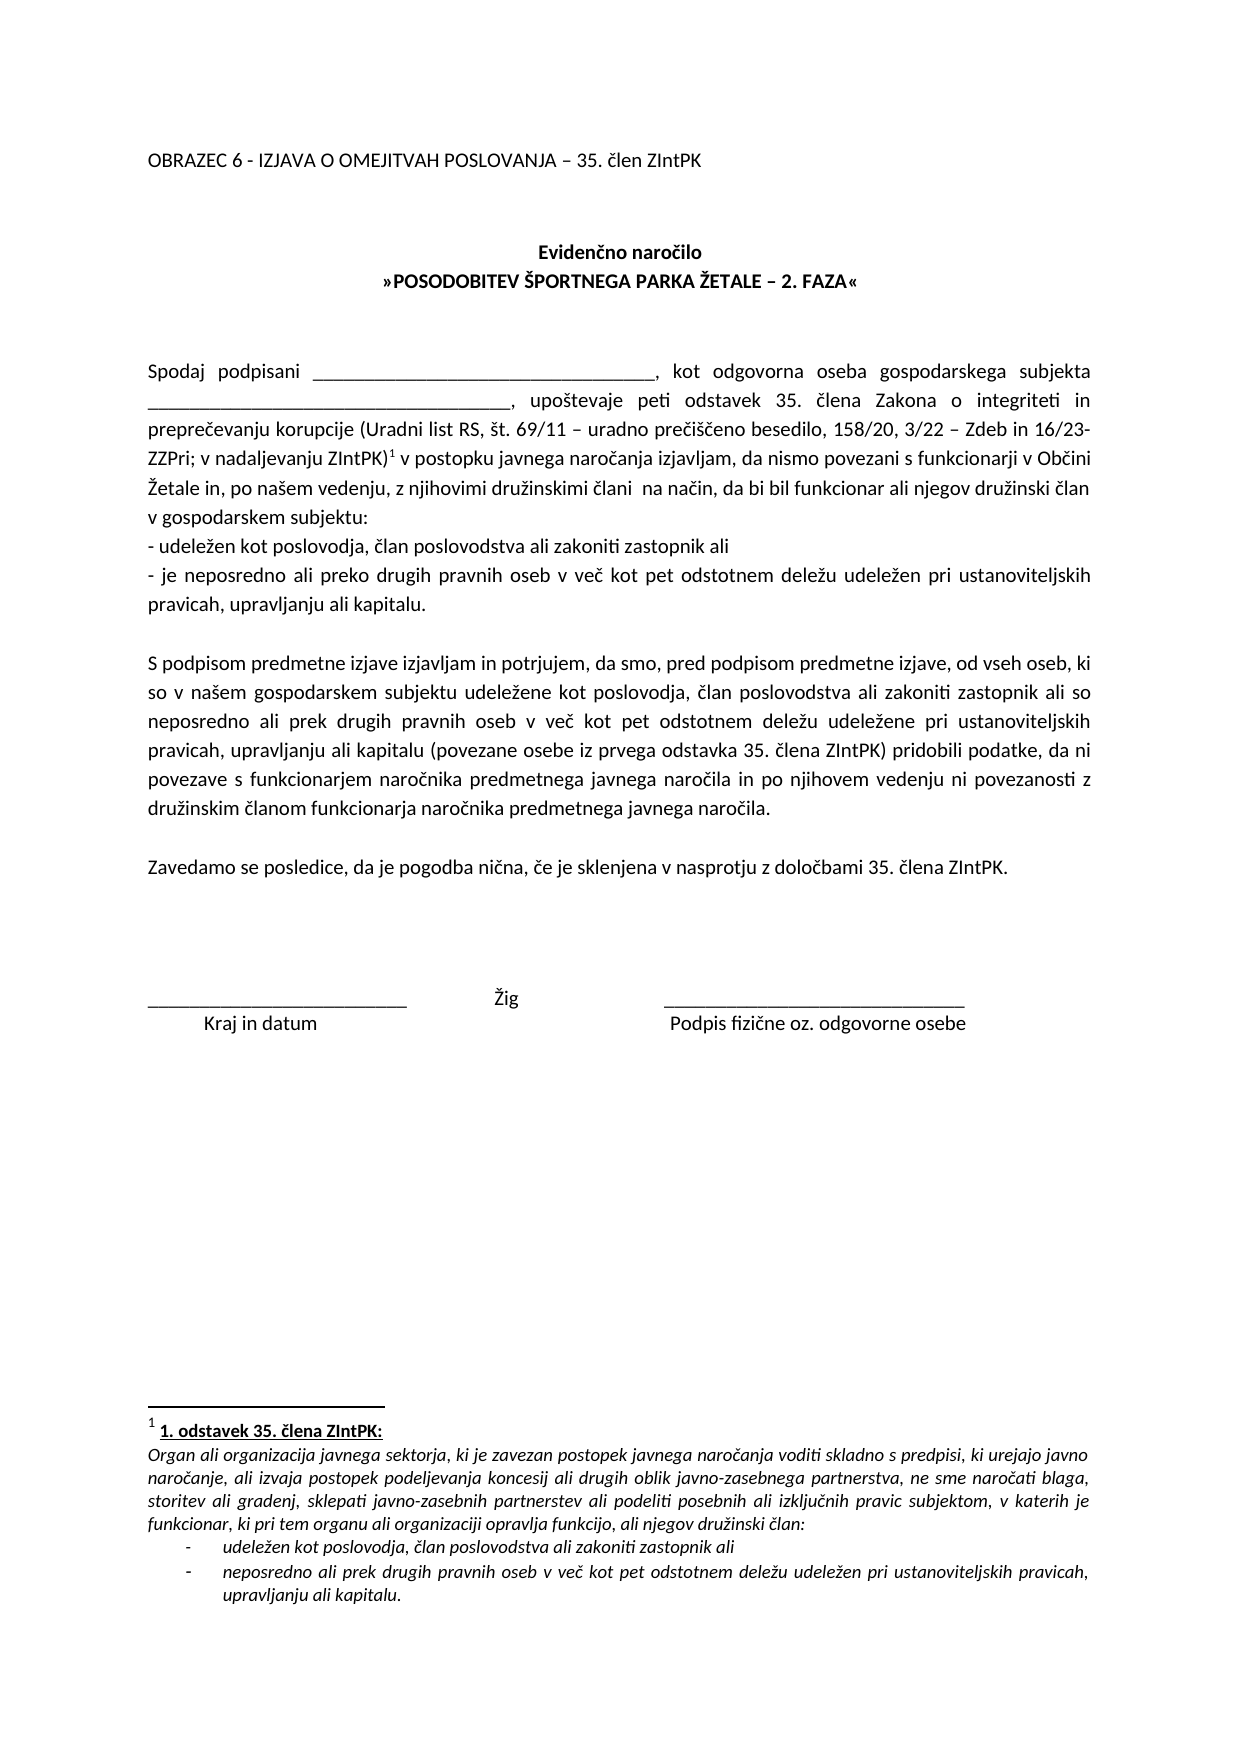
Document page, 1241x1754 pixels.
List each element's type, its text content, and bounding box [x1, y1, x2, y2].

text Evidenčno naročilo [148, 239, 1093, 264]
text S podpisom predmetne izjave izjavljam in potrjujem, da smo, pred podpisom predmetne izjave, od vseh oseb, ki so v našem gospodarskem subjektu udeležene kot poslovodja, član poslovodstva ali zakoniti zastopnik ali so neposredno ali prek drugih pravnih oseb v več kot pet odstotnem deležu udeležene pri ustanoviteljskih pravicah, upravljanju ali kapitalu (povezane osebe iz prvega odstavka 35. člena ZIntPK) pridobili podatke, da ni povezave s funkcionarjem naročnika predmetnega javnega naročila in po njihovem vedenju ni povezanosti z družinskim članom funkcionarja naročnika predmetnega javnega naročila. [148, 650, 1093, 821]
text OBRAZEC 6 - IZJAVA O OMEJITVAH POSLOVANJA – 35. člen ZIntPK [148, 148, 1093, 173]
text - je neposredno ali preko drugih pravnih oseb v več kot pet odstotnem deležu udeležen pri ustanoviteljskih pravicah, upravljanju ali kapitalu. [148, 562, 1093, 617]
text Zavedamo se posledice, da je pogodba nična, če je sklenjena v nasprotju z določbami 35. člena ZIntPK. [148, 854, 1093, 879]
text Kraj in datum Podpis fizične oz. odgovorne osebe [148, 1010, 1093, 1036]
text »POSODOBITEV ŠPORTNEGA PARKA ŽETALE – 2. FAZA« [148, 268, 1093, 293]
text Spodaj podpisani _________________________________, kot odgovorna oseba gospodarskega subjekta ___________________________________, upoštevaje peti odstavek 35. člena Zakona o integriteti in preprečevanju korupcije (Uradni list RS, št. 69/11 – uradno prečiščeno besedilo, 158/20, 3/22 – Zdeb in 16/23-ZZPri; v nadaljevanju ZIntPK) v postopku javnega naročanja izjavljam, da nismo povezani s funkcionarji v Občini Žetale in, po našem vedenju, z njihovimi družinskimi člani na način, da bi bil funkcionar ali njegov družinski član v gospodarskem subjektu: [148, 358, 1093, 529]
text - udeležen kot poslovodja, član poslovodstva ali zakoniti zastopnik ali [148, 533, 1093, 558]
text _________________________ Žig _____________________________ [148, 985, 1093, 1010]
